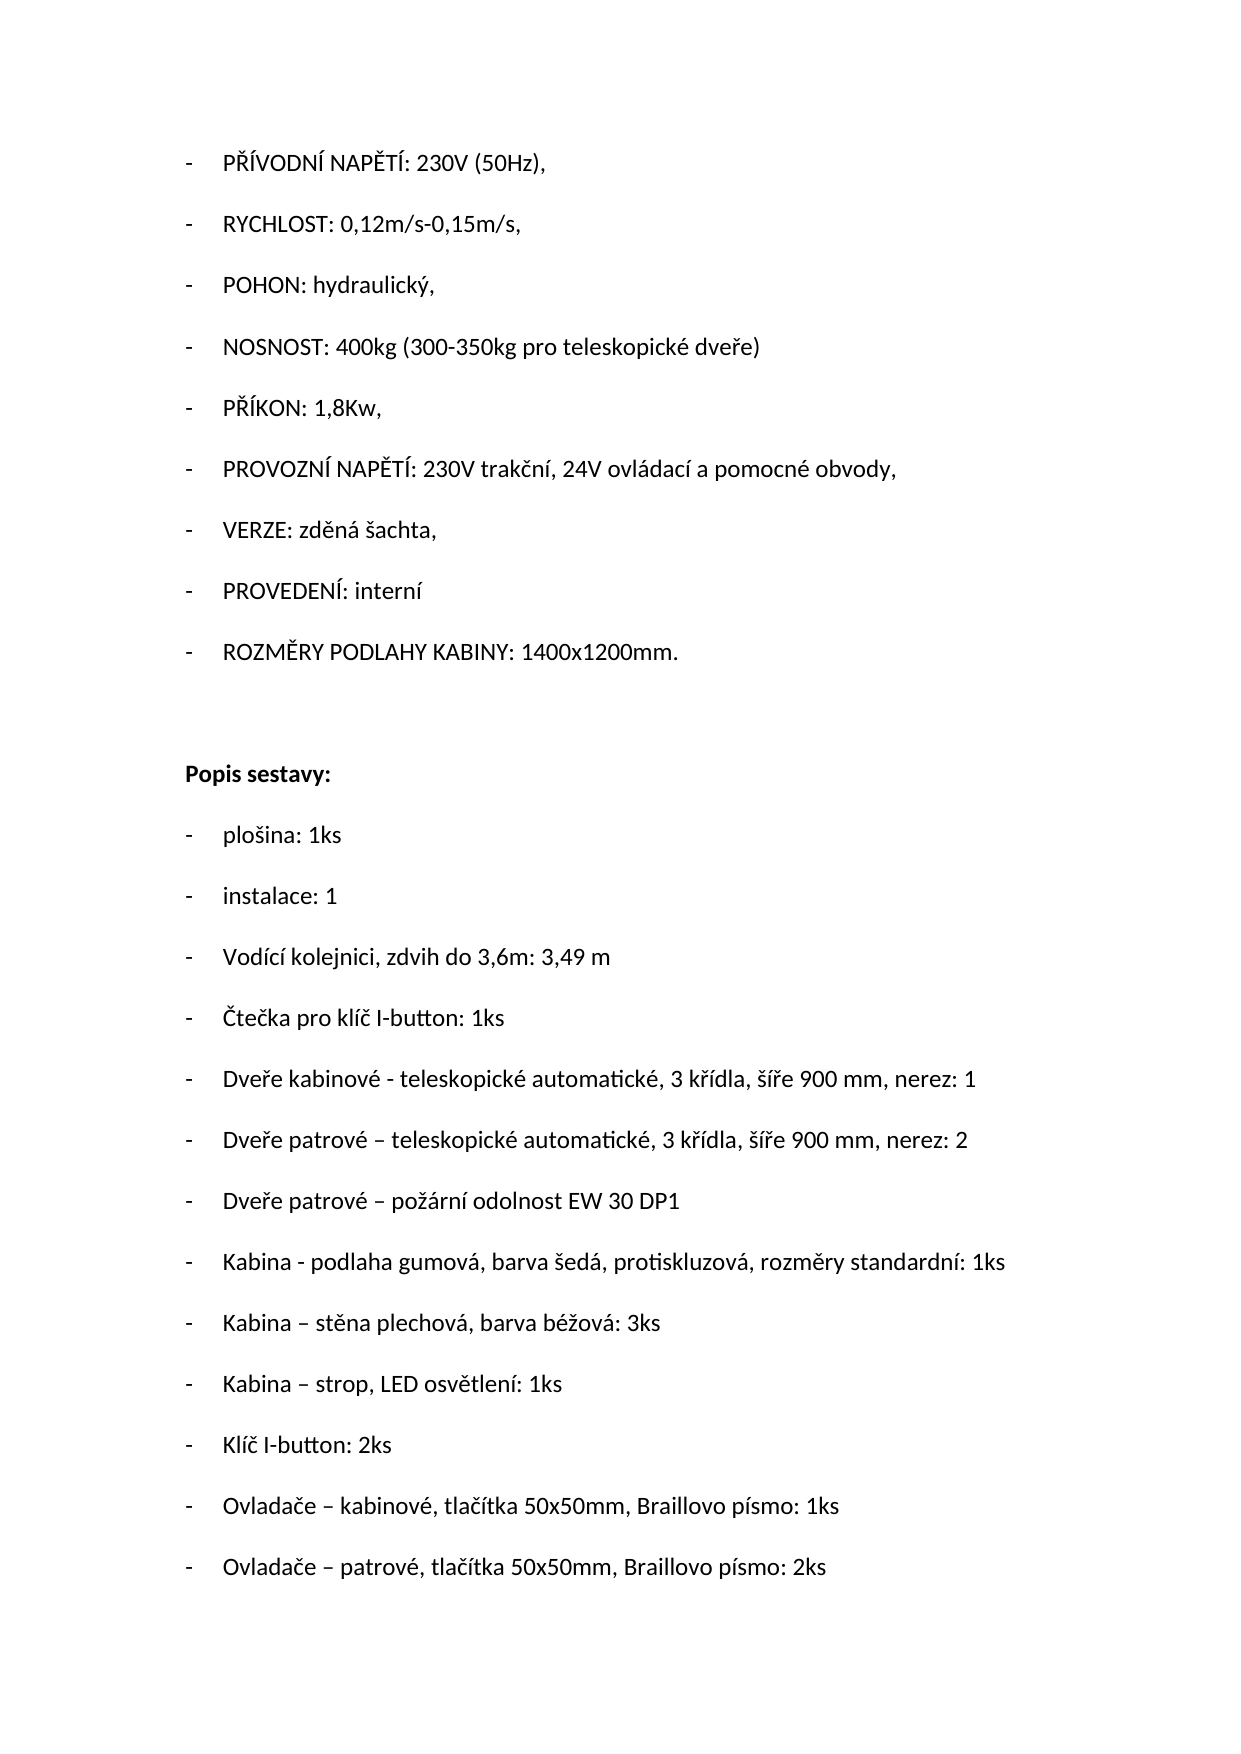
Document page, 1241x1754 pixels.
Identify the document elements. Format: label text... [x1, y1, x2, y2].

list PŘÍVODNÍ NAPĚTÍ: 230V (50Hz), [185, 148, 1093, 178]
text Popis sestavy: [185, 758, 1093, 788]
list PROVEDENÍ: interní [185, 575, 1093, 605]
list PROVOZNÍ NAPĚTÍ: 230V trakční, 24V ovládací a pomocné obvody, [185, 453, 1093, 483]
list PŘÍKON: 1,8Kw, [185, 392, 1093, 422]
list Ovladače – patrové, tlačítka 50x50mm, Braillovo písmo: 2ks [185, 1552, 1093, 1582]
list instalace: 1 [185, 880, 1093, 911]
list Dveře patrové – požární odolnost EW 30 DP1 [185, 1185, 1093, 1216]
list NOSNOST: 400kg (300-350kg pro teleskopické dveře) [185, 331, 1093, 361]
list Ovladače – kabinové, tlačítka 50x50mm, Braillovo písmo: 1ks [185, 1491, 1093, 1521]
list Kabina – stěna plechová, barva béžová: 3ks [185, 1307, 1093, 1338]
list Čtečka pro klíč I-button: 1ks [185, 1002, 1093, 1033]
list Vodící kolejnici, zdvih do 3,6m: 3,49 m [185, 941, 1093, 972]
list POHON: hydraulický, [185, 270, 1093, 300]
list plošina: 1ks [185, 819, 1093, 849]
list Klíč I-button: 2ks [185, 1429, 1093, 1460]
list ROZMĚRY PODLAHY KABINY: 1400x1200mm. [185, 636, 1093, 666]
list Dveře patrové – teleskopické automatické, 3 křídla, šíře 900 mm, nerez: 2 [185, 1124, 1093, 1155]
list VERZE: zděná šachta, [185, 514, 1093, 544]
list RYCHLOST: 0,12m/s-0,15m/s, [185, 209, 1093, 239]
list Dveře kabinové - teleskopické automatické, 3 křídla, šíře 900 mm, nerez: 1 [185, 1063, 1093, 1094]
list Kabina - podlaha gumová, barva šedá, protiskluzová, rozměry standardní: 1ks [185, 1246, 1093, 1277]
list Kabina – strop, LED osvětlení: 1ks [185, 1368, 1093, 1399]
